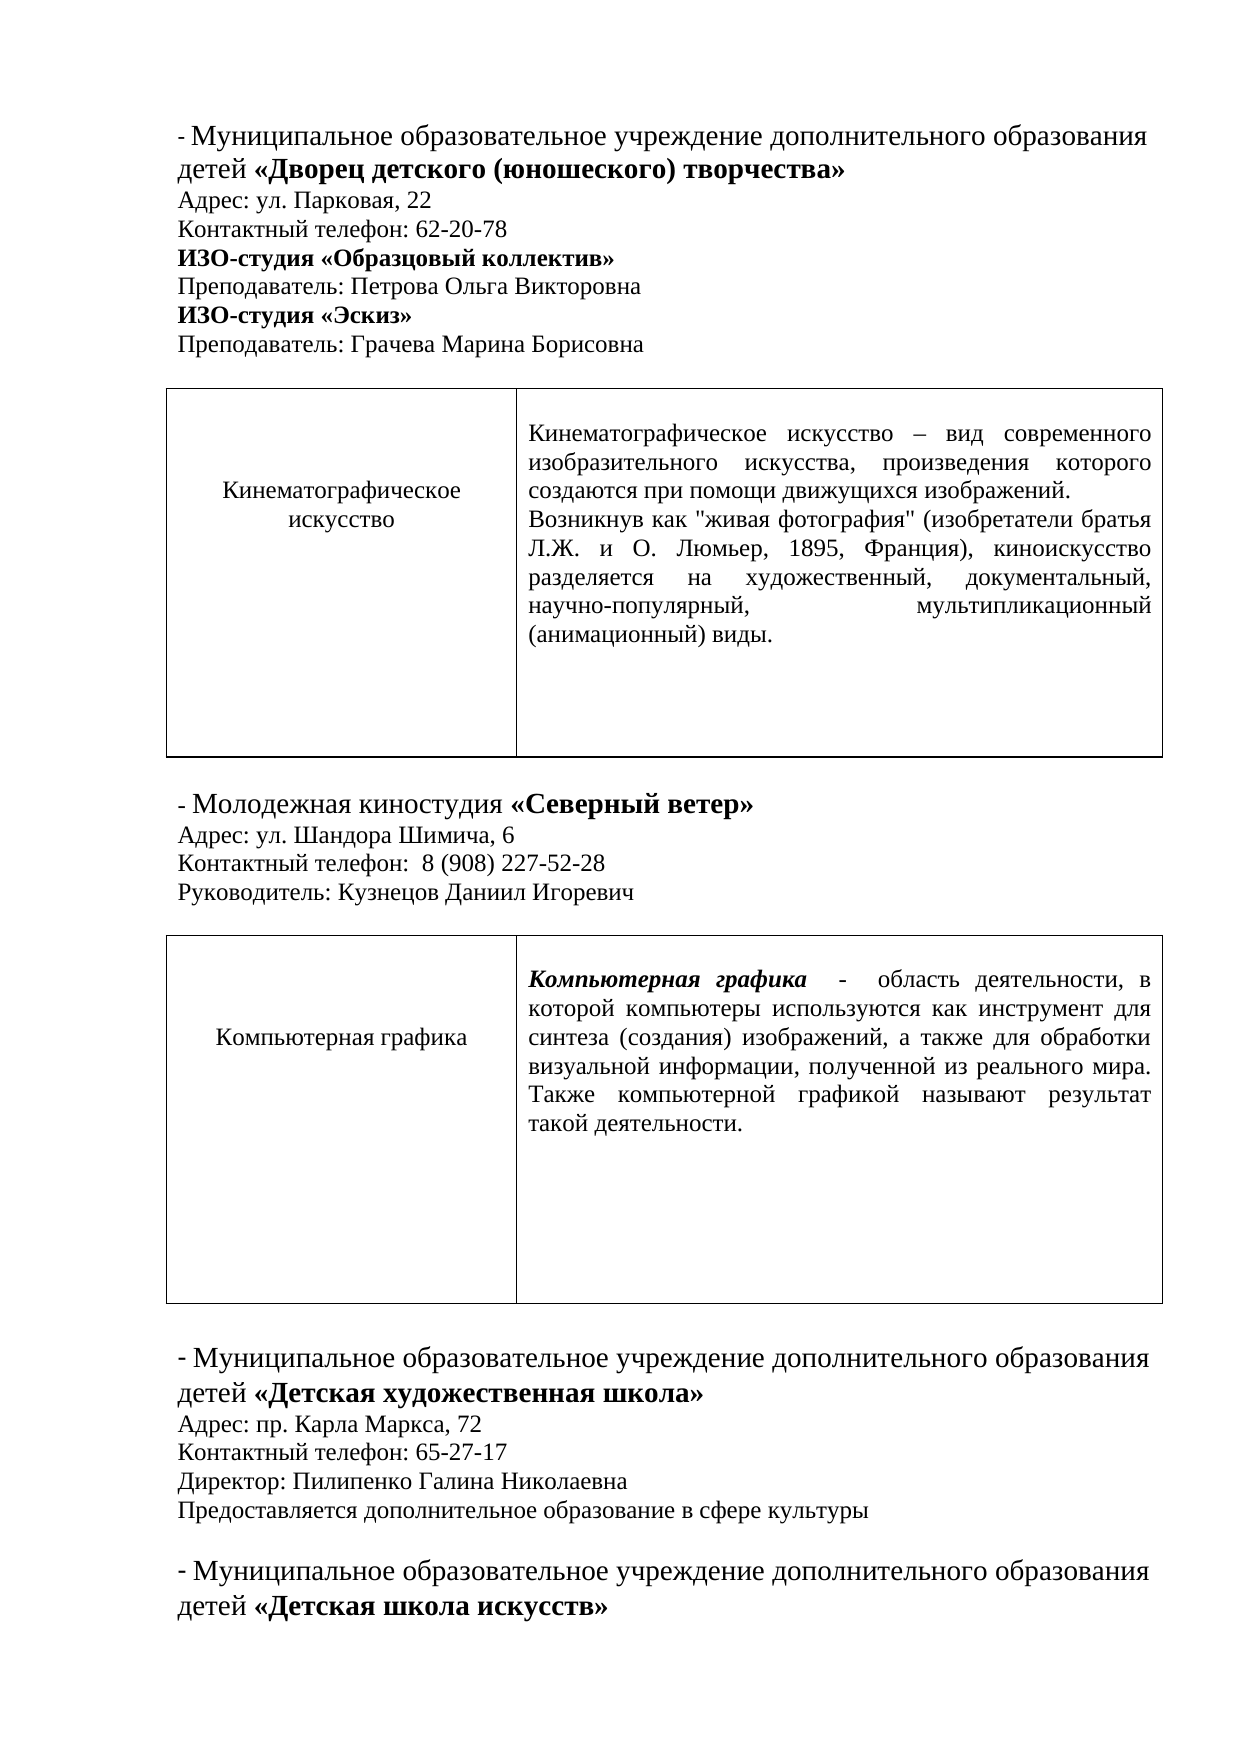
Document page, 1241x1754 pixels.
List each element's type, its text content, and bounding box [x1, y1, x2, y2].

text Адрес: пр. Карла Маркса, 72 [177, 1409, 1152, 1437]
text Адрес: ул. Шандора Шимича, 6 [177, 820, 1152, 848]
text Контактный телефон: 8 (908) 227-52-28 [177, 848, 1152, 877]
text Контактный телефон: 62-20-78 [177, 214, 1152, 243]
table_header Компьютерная графика [167, 936, 516, 1303]
text - Муниципальное образовательное учреждение дополнительного образования детей «Детская школа искусств» [177, 1552, 1152, 1622]
text Контактный телефон: 65-27-17 [177, 1437, 1152, 1466]
table_header Компьютерная графика - область деятельности, в которой компьютеры используются как инструмент для синтеза (создания) изображений, а также для обработки визуальной информации, полученной из реального мира. Также компьютерной графикой называют результат такой деятельности. [517, 936, 1162, 1303]
text Директор: Пилипенко Галина Николаевна [177, 1466, 1152, 1495]
text ИЗО-студия «Образцовый коллектив» [177, 243, 1152, 271]
text - Молодежная киностудия «Северный ветер» [177, 786, 1152, 820]
text - Муниципальное образовательное учреждение дополнительного образования детей «Дворец детского (юношеского) творчества» [177, 118, 1152, 185]
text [177, 1495, 1152, 1524]
text Руководитель: Кузнецов Даниил Игоревич [177, 877, 1152, 906]
text - Муниципальное образовательное учреждение дополнительного образования детей «Детская художественная школа» [177, 1339, 1152, 1409]
table_header Кинематографическое искусство – вид современного изобразительного искусства, произведения которого создаются при помощи движущихся изображений. Возникнув как "живая фотография" (изобретатели братья Л.Ж. и О. Люмьер, 1895, Франция), киноискусство разделяется на художественный, документальный, научно-популярный, мультипликационный (анимационный) виды. [517, 389, 1162, 756]
text Преподаватель: Петрова Ольга Викторовна [177, 271, 1152, 300]
text Адрес: ул. Парковая, 22 [177, 185, 1152, 214]
text Преподаватель: Грачева Марина Борисовна [177, 329, 1152, 358]
table_header Кинематографическое искусство [167, 389, 516, 756]
text ИЗО-студия «Эскиз» [177, 300, 1152, 329]
